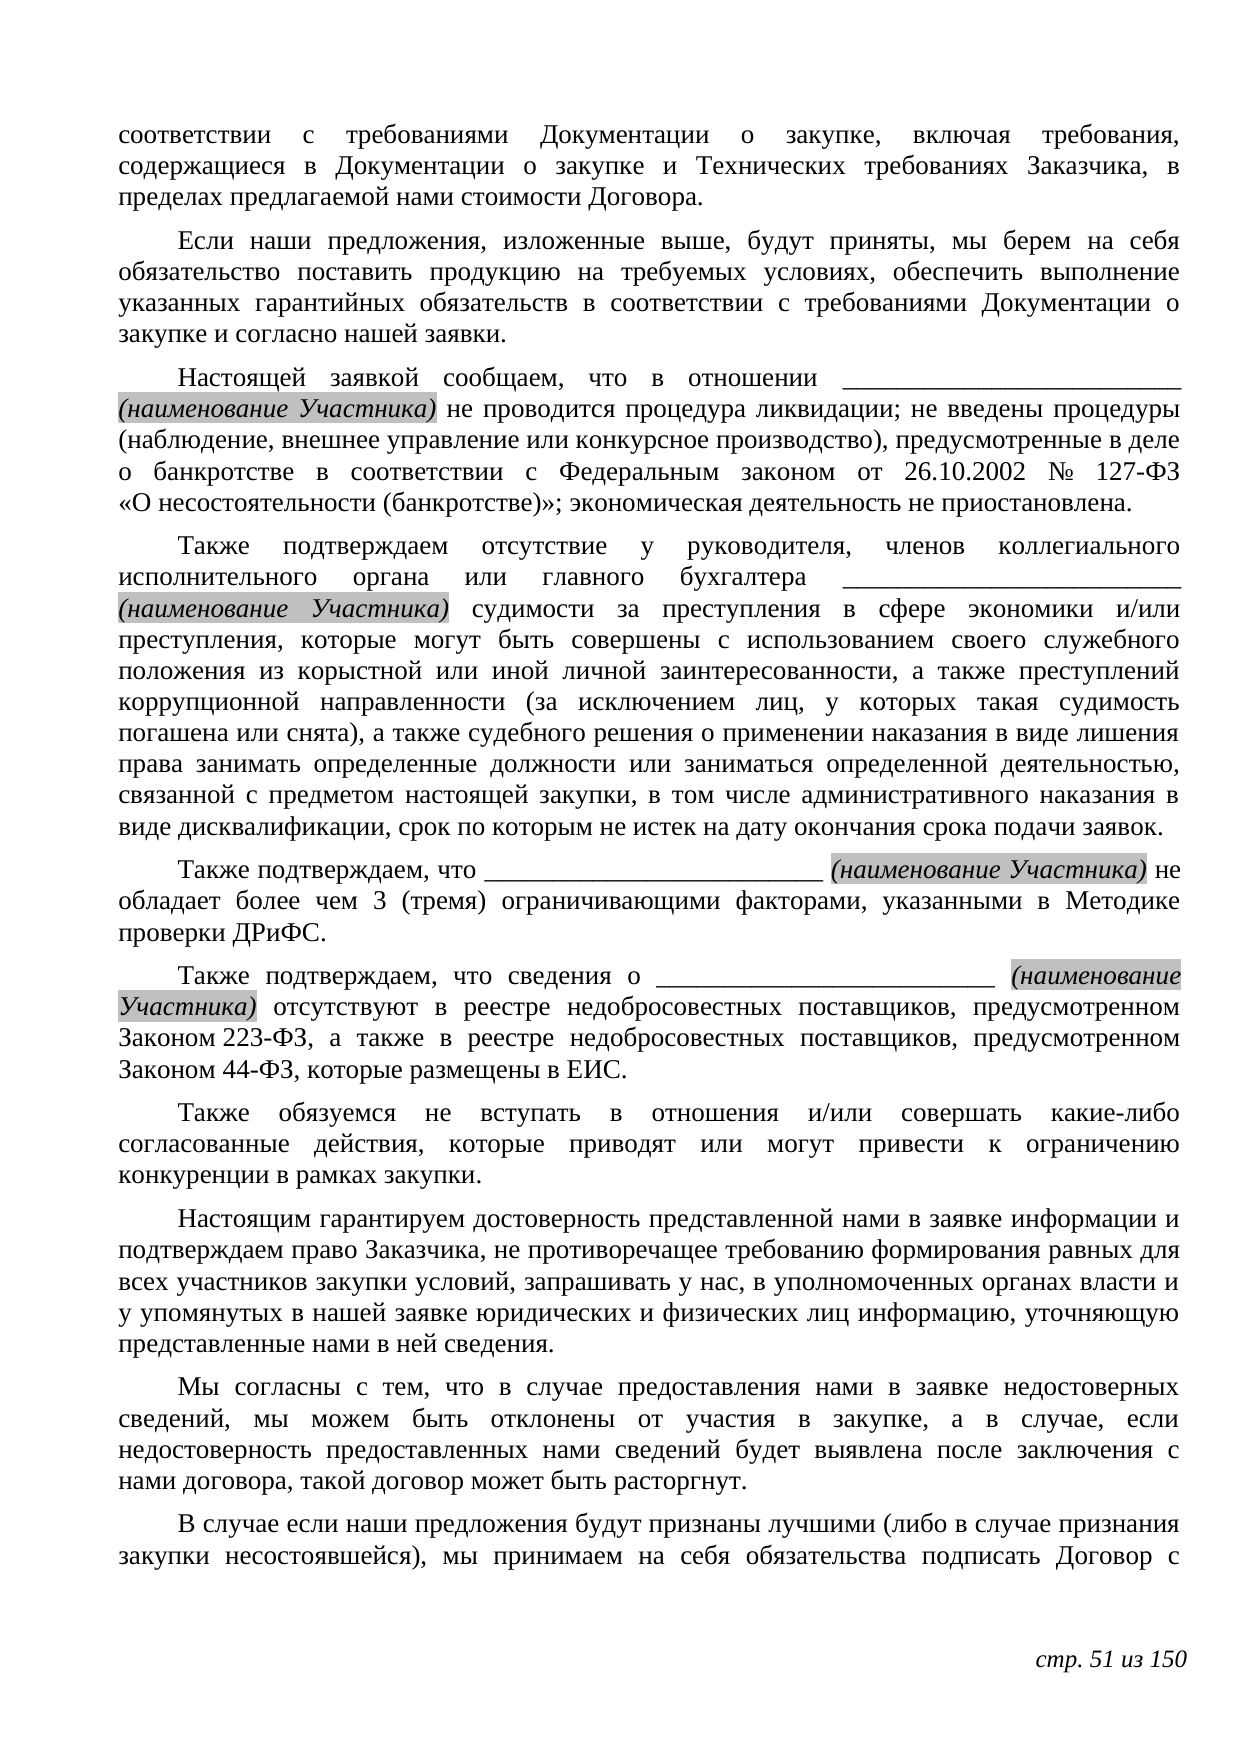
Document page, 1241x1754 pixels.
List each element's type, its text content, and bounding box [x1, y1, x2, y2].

text Также подтверждаем, что сведения о _________________________ (наименование Участника) отсутствуют в реестре недобросовестных поставщиков, предусмотренном Законом 223-ФЗ, а также в реестре недобросовестных поставщиков, предусмотренном Законом 44-ФЗ, которые размещены в ЕИС. [118, 959, 1181, 1084]
text Настоящей заявкой сообщаем, что в отношении _________________________ (наименование Участника) не проводится процедура ликвидации; не введены процедуры (наблюдение, внешнее управление или конкурсное производство), предусмотренные в деле о банкротстве в соответствии с Федеральным законом от 26.10.2002 № 127-ФЗ «О несостоятельности (банкротстве)»; экономическая деятельность не приостановлена. [118, 361, 1181, 517]
text Настоящим гарантируем достоверность представленной нами в заявке информации и подтверждаем право Заказчика, не противоречащее требованию формирования равных для всех участников закупки условий, запрашивать у нас, в уполномоченных органах власти и у упомянутых в нашей заявке юридических и физических лиц информацию, уточняющую представленные нами в ней сведения. [118, 1202, 1181, 1358]
text Также подтверждаем, что _________________________ (наименование Участника) не обладает более чем 3 (тремя) ограничивающими факторами, указанными в Методике проверки ДРиФС. [118, 853, 1181, 947]
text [118, 118, 1181, 212]
text Если наши предложения, изложенные выше, будут приняты, мы берем на себя обязательство поставить продукцию на требуемых условиях, обеспечить выполнение указанных гарантийных обязательств в соответствии с требованиями Документации о закупке и согласно нашей заявки. [118, 224, 1181, 349]
text Мы согласны с тем, что в случае предоставления нами в заявке недостоверных сведений, мы можем быть отклонены от участия в закупке, а в случае, если недостоверность предоставленных нами сведений будет выявлена после заключения с нами договора, такой договор может быть расторгнут. [118, 1371, 1181, 1495]
text Также обязуемся не вступать в отношения и/или совершать какие-либо согласованные действия, которые приводят или могут привести к ограничению конкуренции в рамках закупки. [118, 1096, 1181, 1190]
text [118, 1508, 1181, 1570]
text Также подтверждаем отсутствие у руководителя, членов коллегиального исполнительного органа или главного бухгалтера _________________________ (наименование Участника) судимости за преступления в сфере экономики и/или преступления, которые могут быть совершены с использованием своего служебного положения из корыстной или иной личной заинтересованности, а также преступлений коррупционной направленности (за исключением лиц, у которых такая судимость погашена или снята), а также судебного решения о применении наказания в виде лишения права занимать определенные должности или заниматься определенной деятельностью, связанной с предметом настоящей закупки, в том числе административного наказания в виде дисквалификации, срок по которым не истек на дату окончания срока подачи заявок. [118, 529, 1181, 841]
